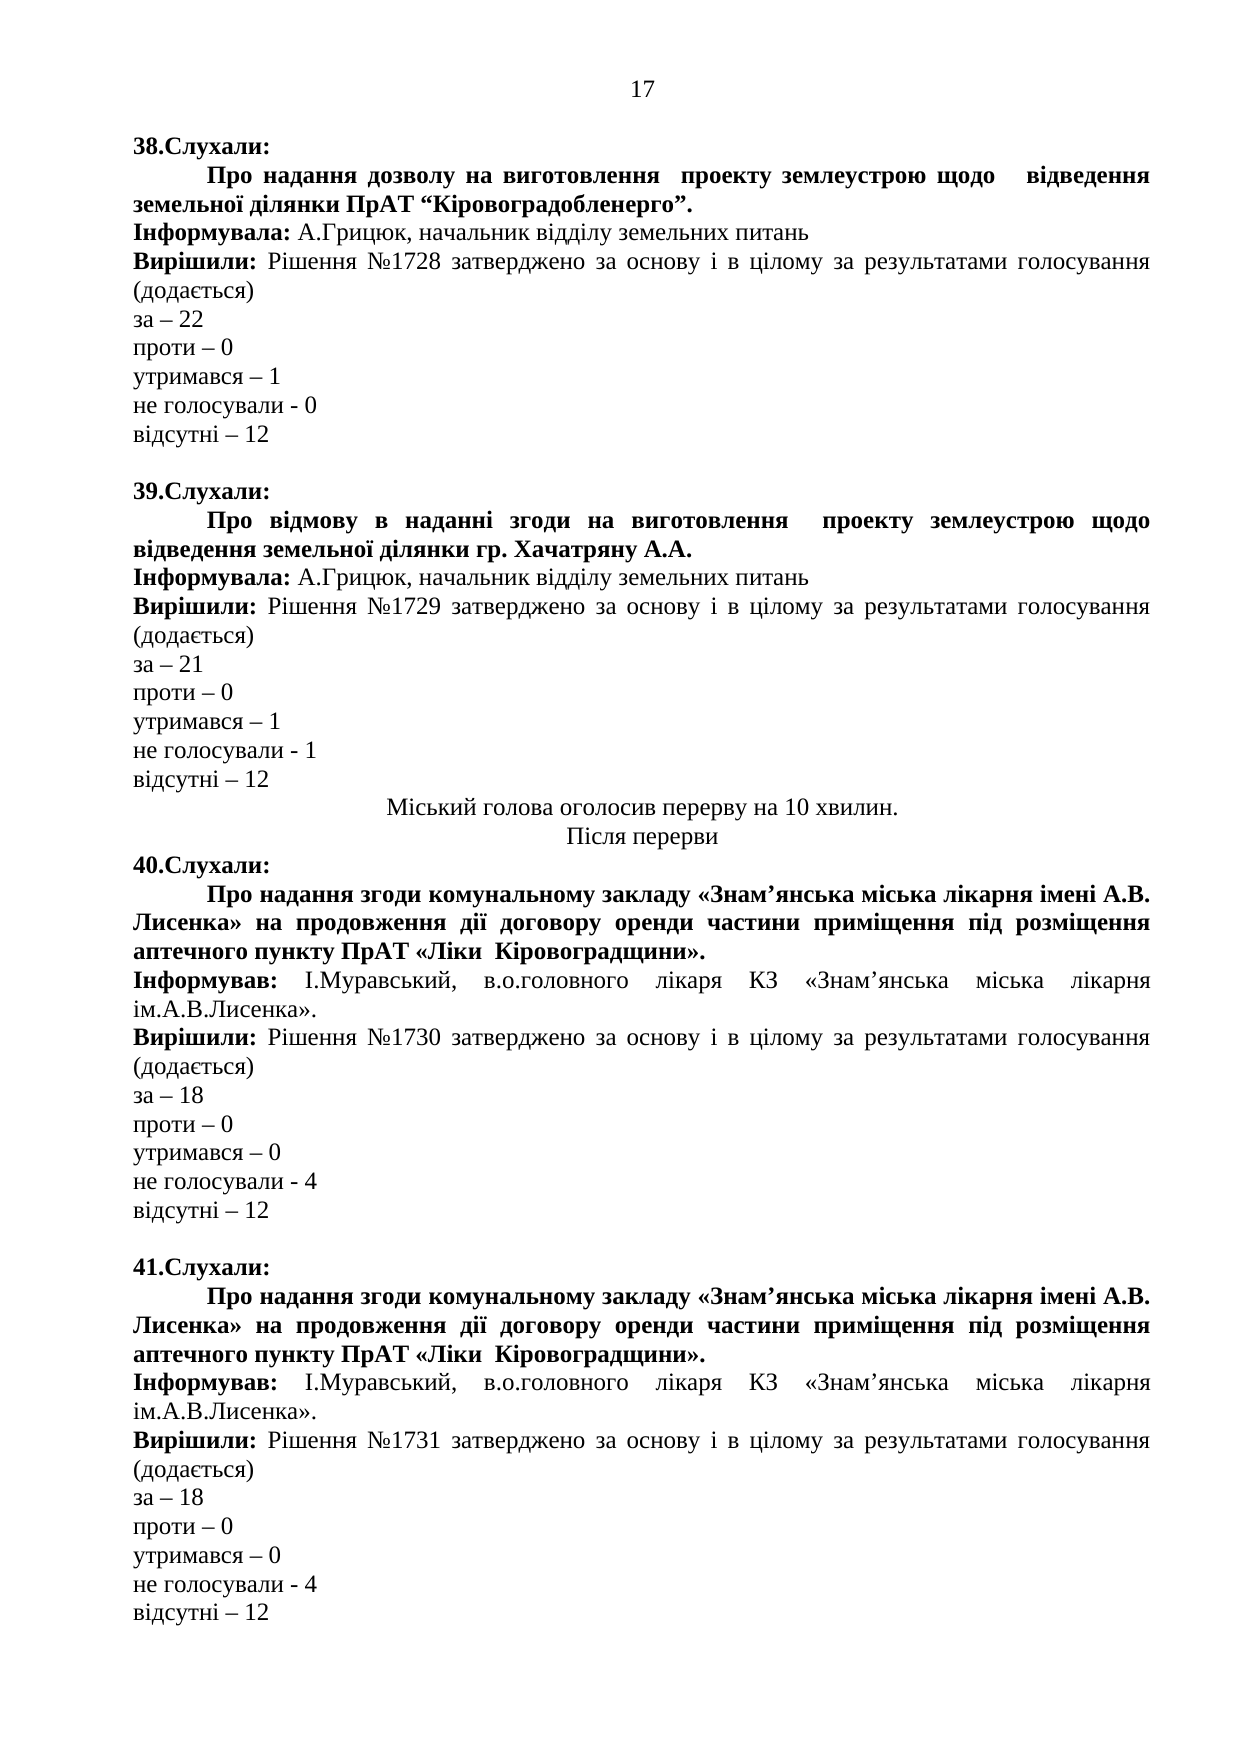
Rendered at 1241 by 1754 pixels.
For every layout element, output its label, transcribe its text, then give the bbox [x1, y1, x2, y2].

text Вирішили: Рішення №1728 затверджено за основу і в цілому за результатами голосування (додається) [254, 246, 1152, 304]
text Після перерви [133, 821, 1152, 850]
text відсутні – 12 [133, 764, 1152, 792]
text за – 21 [133, 649, 1152, 677]
text не голосували - 0 [133, 390, 1152, 419]
text не голосували - 4 [133, 1166, 1152, 1195]
text 38.Слухали: [133, 131, 1152, 160]
text Про надання згоди комунальному закладу «Знам’янська міська лікарня імені А.В. Лисенка» на продовження дії договору оренди частини приміщення під розміщення аптечного пункту ПрАТ «Ліки Кіровоградщини». [133, 879, 1152, 965]
text Про відмову в наданні згоди на виготовлення проекту землеустрою щодо відведення земельної ділянки гр. Хачатряну А.А. [133, 505, 1152, 562]
text Міський голова оголосив перерву на 10 хвилин. [133, 792, 1152, 821]
text Інформував: І.Муравський, в.о.головного лікаря КЗ «Знам’янська міська лікарня ім.А.В.Лисенка». [133, 965, 1152, 1022]
text не голосували - 4 [133, 1569, 1152, 1597]
text утримався – 1 [133, 361, 1152, 390]
text відсутні – 12 [133, 1195, 1152, 1224]
text Про надання дозволу на виготовлення проекту землеустрою щодо відведення земельної ділянки ПрАТ “Кіровоградобленерго”. [133, 160, 1152, 217]
text Вирішили: Рішення №1730 затверджено за основу і в цілому за результатами голосування (додається) [133, 1022, 1152, 1080]
text Інформувала: А.Грицюк, начальник відділу земельних питань [133, 562, 1152, 591]
text за – 18 [133, 1482, 1152, 1511]
text проти – 0 [133, 332, 1152, 361]
text Інформував: І.Муравський, в.о.головного лікаря КЗ «Знам’янська міська лікарня ім.А.В.Лисенка». [133, 1367, 1152, 1425]
text проти – 0 [133, 1511, 1152, 1540]
text Вирішили: Рішення №1729 затверджено за основу і в цілому за результатами голосування (додається) [254, 591, 1152, 649]
text 39.Слухали: [133, 476, 1152, 505]
text Інформувала: А.Грицюк, начальник відділу земельних питань [133, 217, 1152, 246]
text за – 22 [133, 304, 1152, 332]
text 40.Слухали: [133, 850, 1152, 879]
text за – 18 [133, 1080, 1152, 1109]
text утримався – 1 [133, 706, 1152, 735]
text Про надання згоди комунальному закладу «Знам’янська міська лікарня імені А.В. Лисенка» на продовження дії договору оренди частини приміщення під розміщення аптечного пункту ПрАТ «Ліки Кіровоградщини». [133, 1281, 1152, 1367]
text Вирішили: Рішення №1731 затверджено за основу і в цілому за результатами голосування (додається) [254, 1425, 1152, 1482]
text проти – 0 [133, 1109, 1152, 1137]
text утримався – 0 [133, 1137, 1152, 1166]
text 41.Слухали: [133, 1252, 1152, 1281]
text відсутні – 12 [133, 1597, 1152, 1626]
text відсутні – 12 [133, 419, 1152, 447]
text утримався – 0 [133, 1540, 1152, 1569]
text проти – 0 [133, 677, 1152, 706]
text не голосували - 1 [133, 735, 1152, 764]
